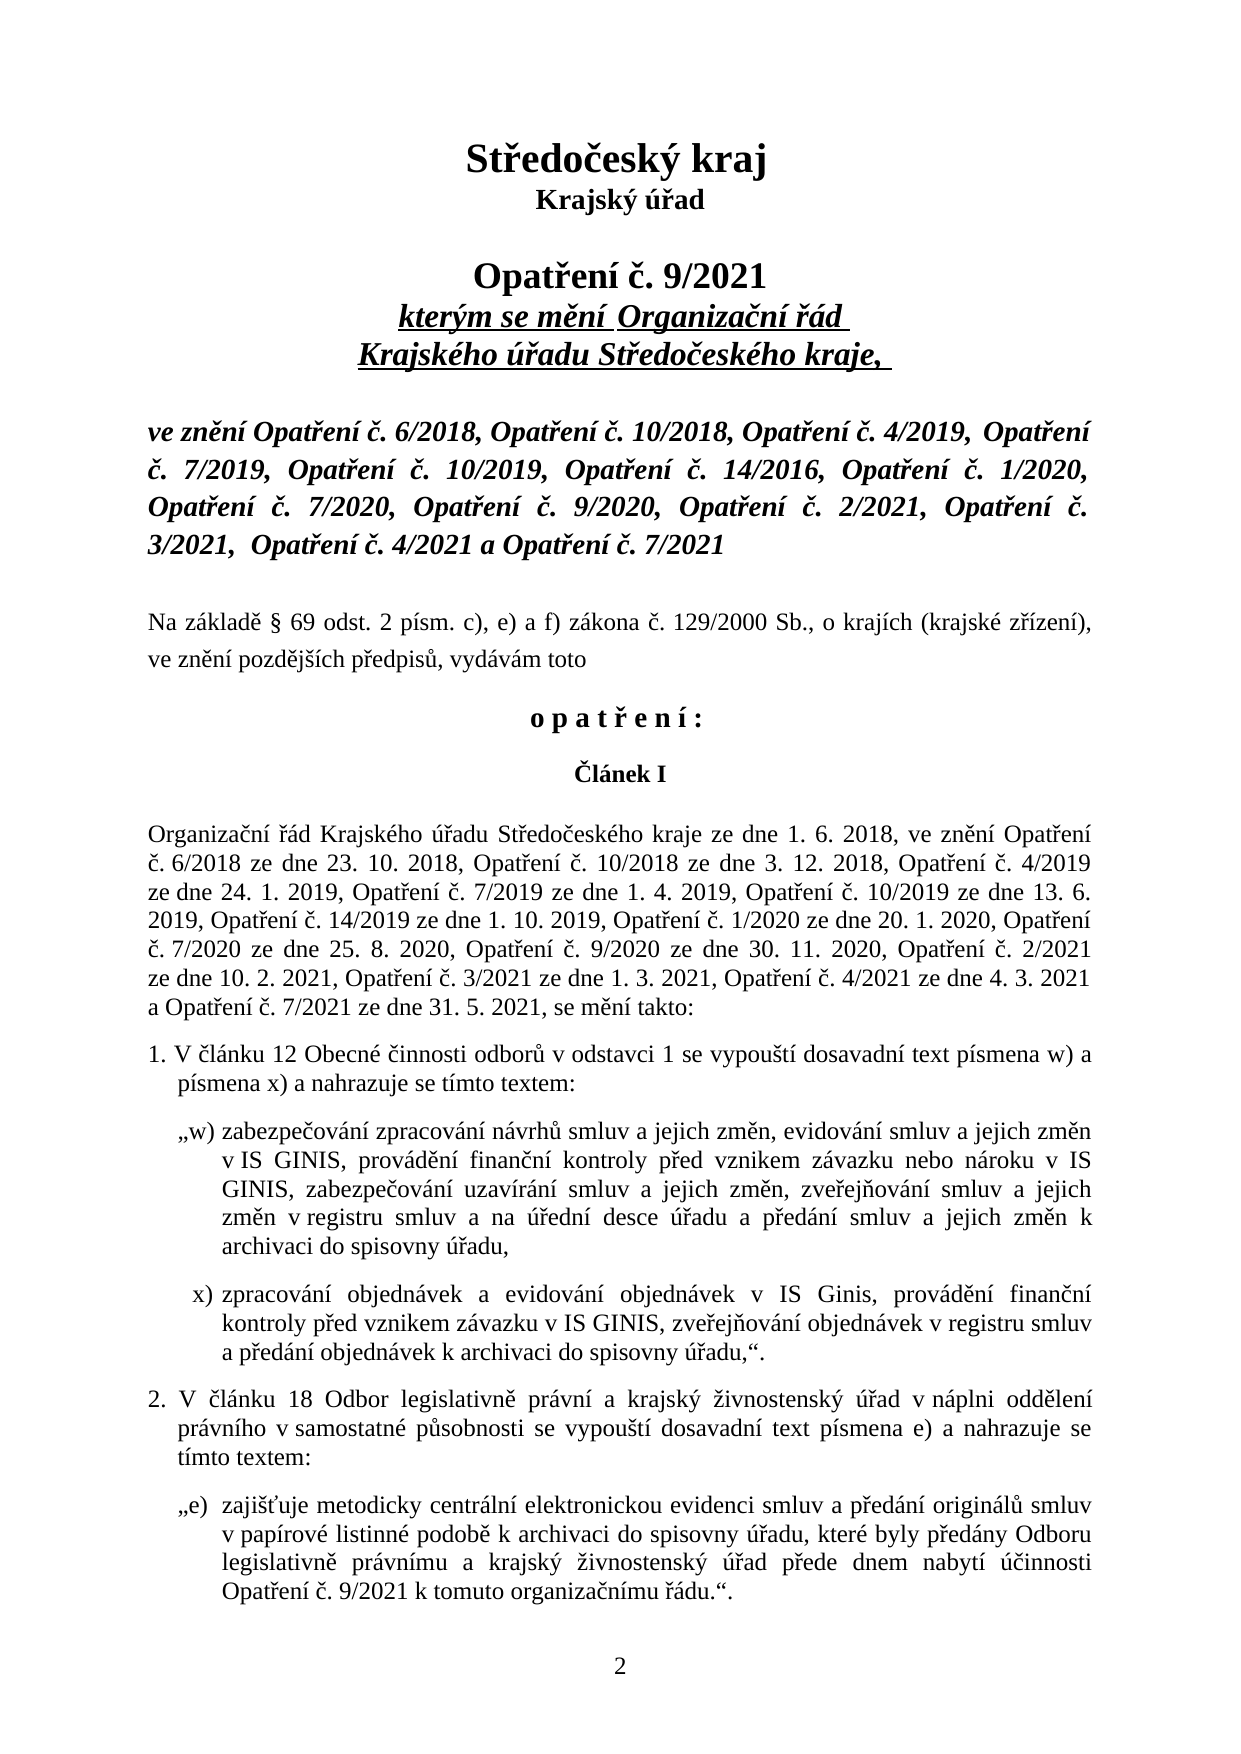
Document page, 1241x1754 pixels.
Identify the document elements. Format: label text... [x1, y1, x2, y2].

text 2. V článku 18 Odbor legislativně právní a krajský živnostenský úřad v náplni oddělení právního v samostatné působnosti se vypouští dosavadní text písmena e) a nahrazuje se tímto textem: [148, 1384, 1092, 1471]
text Organizační řád Krajského úřadu Středočeského kraje ze dne 1. 6. 2018, ve znění Opatření č. 6/2018 ze dne 23. 10. 2018, Opatření č. 10/2018 ze dne 3. 12. 2018, Opatření č. 4/2019 ze dne 24. 1. 2019, Opatření č. 7/2019 ze dne 1. 4. 2019, Opatření č. 10/2019 ze dne 13. 6. 2019, Opatření č. 14/2019 ze dne 1. 10. 2019, Opatření č. 1/2020 ze dne 20. 1. 2020, Opatření č. 7/2020 ze dne 25. 8. 2020, Opatření č. 9/2020 ze dne 30. 11. 2020, Opatření č. 2/2021 ze dne 10. 2. 2021, Opatření č. 3/2021 ze dne 1. 3. 2021, Opatření č. 4/2021 ze dne 4. 3. 2021 a Opatření č. 7/2021 ze dne 31. 5. 2021, se mění takto: [148, 819, 1092, 1020]
text Krajský úřad [148, 178, 1092, 216]
text Článek I [148, 759, 1092, 787]
text Krajského úřadu Středočeského kraje, [148, 334, 1092, 373]
text o p a t ř e n í : [148, 703, 1085, 734]
text „w) zabezpečování zpracování návrhů smluv a jejich změn, evidování smluv a jejich změn v IS GINIS, provádění finanční kontroly před vznikem závazku nebo nároku v IS GINIS, zabezpečování uzavírání smluv a jejich změn, zveřejňování smluv a jejich změn v registru smluv a na úřední desce úřadu a předání smluv a jejich změn k archivaci do spisovny úřadu, [177, 1116, 1092, 1260]
text x) zpracování objednávek a evidování objednávek v IS Ginis, provádění finanční kontroly před vznikem závazku v IS GINIS, zveřejňování objednávek v registru smluv a předání objednávek k archivaci do spisovny úřadu,“. [192, 1279, 1092, 1365]
text Opatření č. 9/2021 [148, 253, 1092, 296]
text Na základě § 69 odst. 2 písm. c), e) a f) zákona č. 129/2000 Sb., o krajích (krajské zřízení), ve znění pozdějších předpisů, vydávám toto [148, 598, 1092, 673]
text 1. V článku 12 Obecné činnosti odborů v odstavci 1 se vypouští dosavadní text písmena w) a písmena x) a nahrazuje se tímto textem: [148, 1039, 1092, 1097]
text „e) zajišťuje metodicky centrální elektronickou evidenci smluv a předání originálů smluv v papírové listinné podobě k archivaci do spisovny úřadu, které byly předány Odboru legislativně právnímu a krajský živnostenský úřad přede dnem nabytí účinnosti Opatření č. 9/2021 k tomuto organizačnímu řádu.“. [177, 1490, 1092, 1605]
text kterým se mění Organizační řád [148, 296, 1092, 334]
text ve znění Opatření č. 6/2018, Opatření č. 10/2018, Opatření č. 4/2019, Opatření č. 7/2019, Opatření č. 10/2019, Opatření č. 14/2016, Opatření č. 1/2020, Opatření č. 7/2020, Opatření č. 9/2020, Opatření č. 2/2021, Opatření č. 3/2021, Opatření č. 4/2021 a Opatření č. 7/2021 [148, 410, 1092, 560]
text Středočeský kraj [148, 148, 1085, 178]
